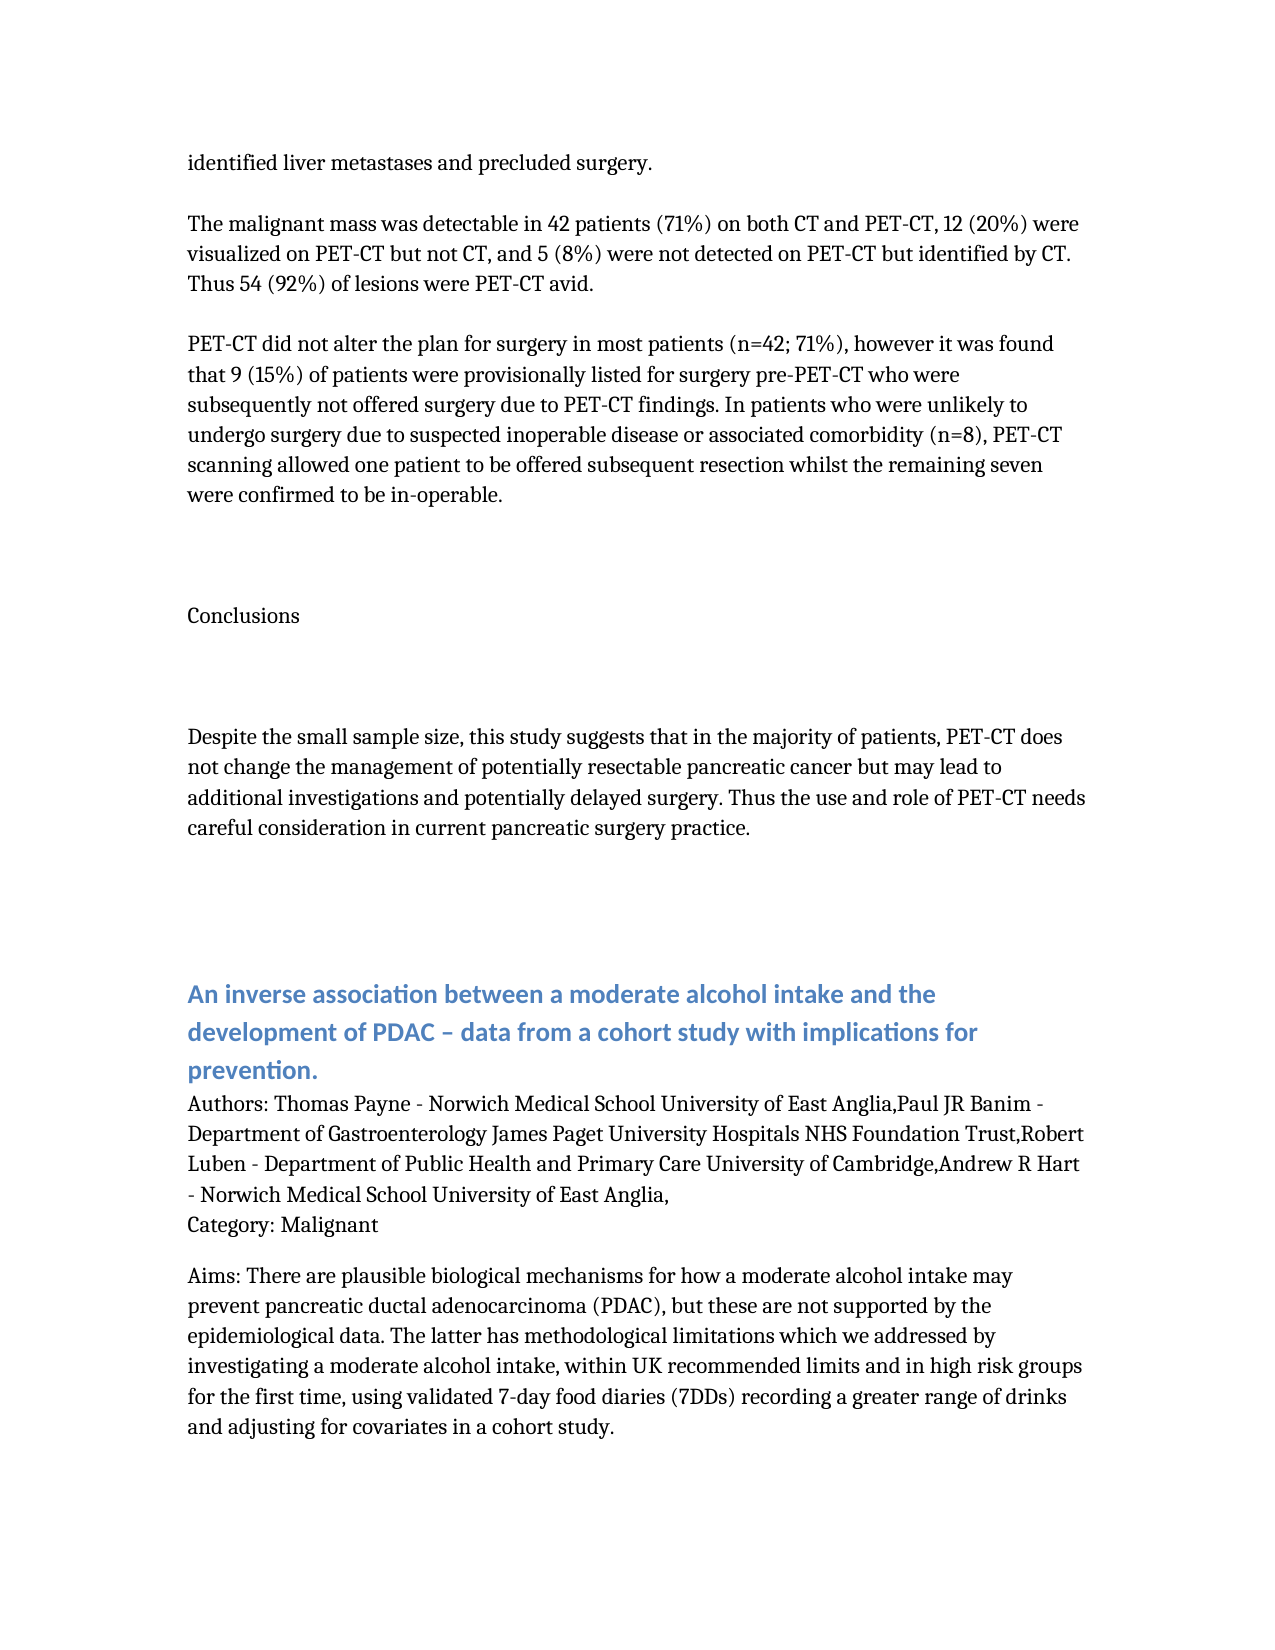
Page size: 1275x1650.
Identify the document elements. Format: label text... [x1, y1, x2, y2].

subtitle An inverse association between a moderate alcohol intake and the development of PDAC – data from a cohort study with implications for prevention. [187, 977, 1087, 1086]
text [187, 150, 1087, 901]
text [187, 1263, 1087, 1470]
text Authors: Thomas Payne - Norwich Medical School University of East Anglia,Paul JR Banim - Department of Gastroenterology James Paget University Hospitals NHS Foundation Trust,Robert Luben - Department of Public Health and Primary Care University of Cambridge,Andrew R Hart - Norwich Medical School University of East Anglia, Category: Malignant [187, 1091, 1087, 1238]
